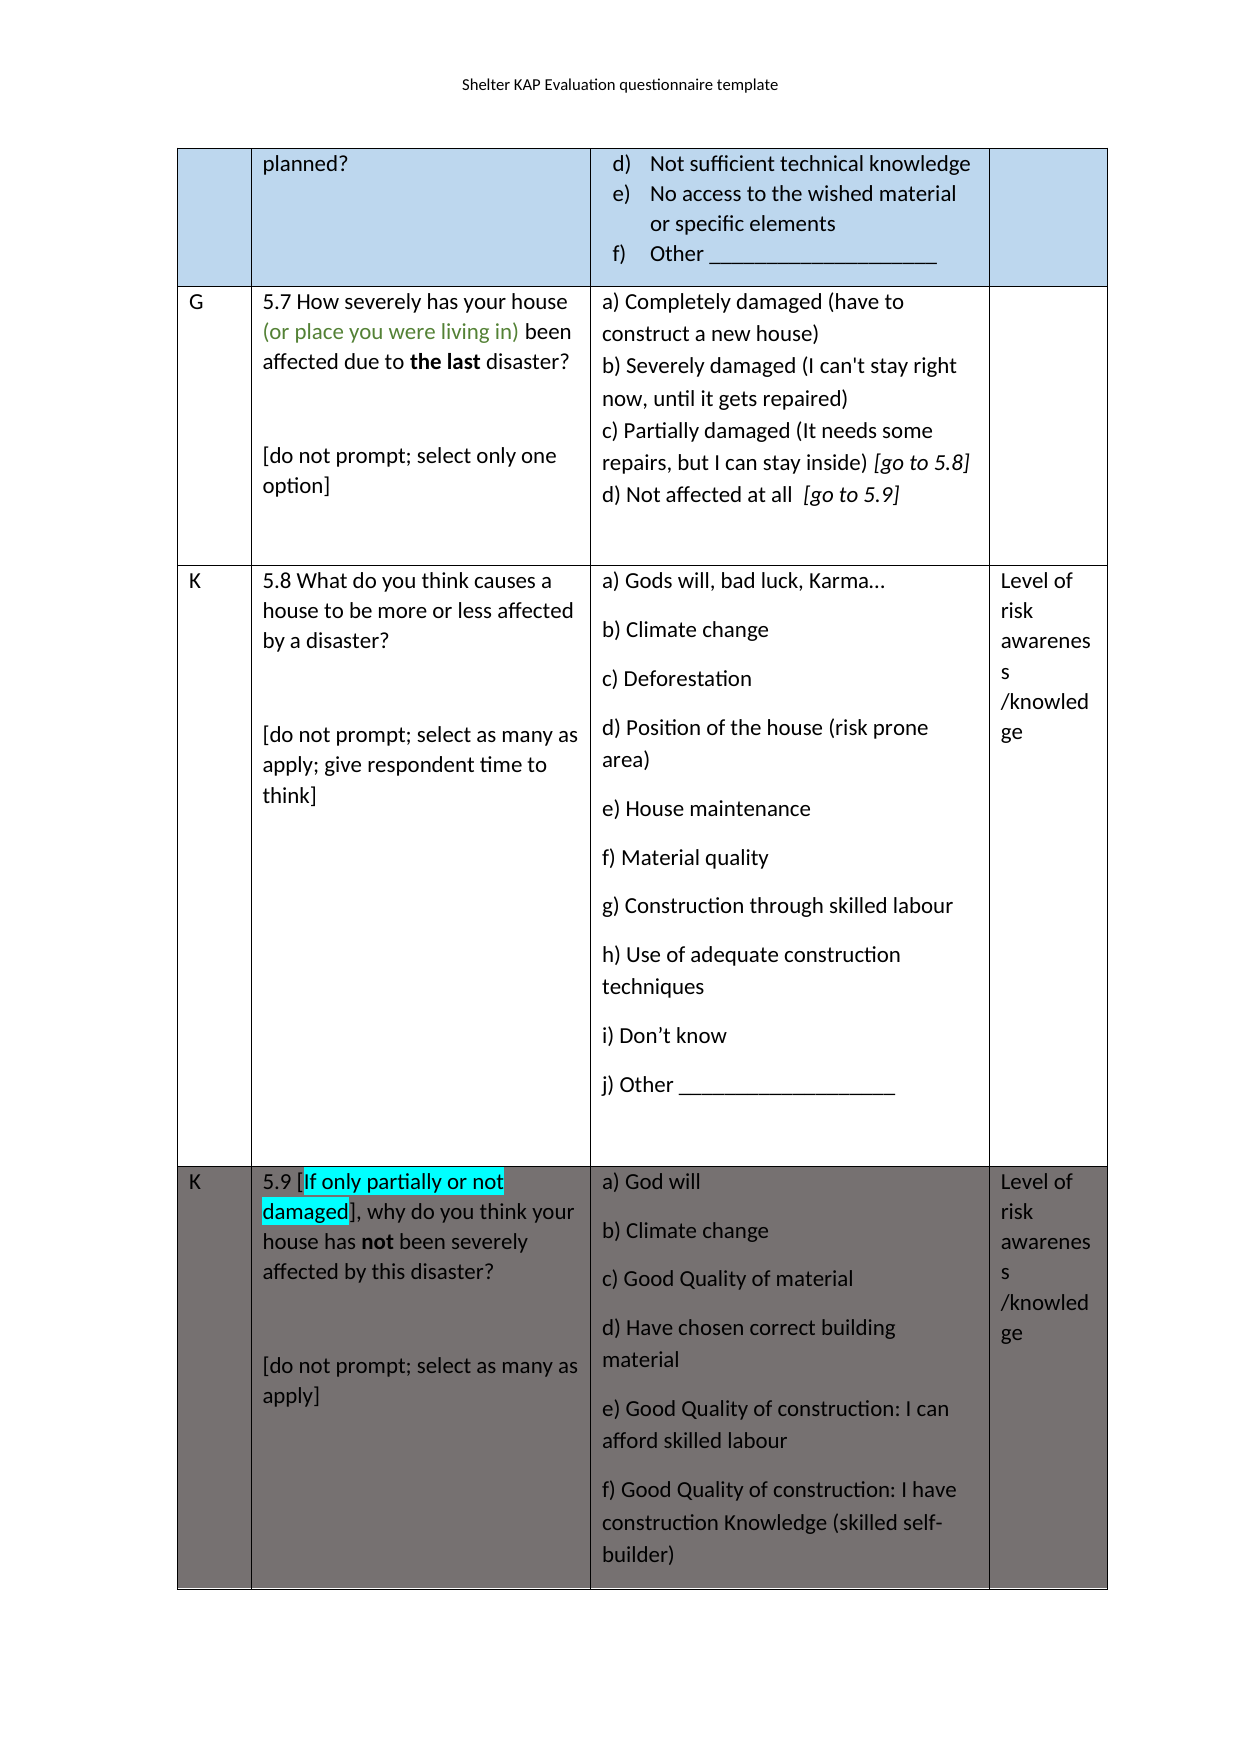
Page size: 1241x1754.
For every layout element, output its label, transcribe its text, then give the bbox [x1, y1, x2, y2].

table_cell a) Gods will, bad luck, Karma… b) Climate change c) Deforestation d) Position of the house (risk prone area) e) House maintenance f) Material quality g) Construction through skilled labour h) Use of adequate construction techniques i) Don’t know j) Other ___________________ [591, 566, 989, 1166]
table_cell 5.7 How severely has your house (or place you were living in) been affected due to the last disaster? [do not prompt; select only one option] [252, 287, 590, 565]
table_cell G [178, 287, 251, 565]
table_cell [591, 1167, 989, 1588]
table_cell 5.8 What do you think causes a house to be more or less affected by a disaster? [do not prompt; select as many as apply; give respondent time to think] [252, 566, 590, 1166]
table_cell [990, 149, 1107, 286]
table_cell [252, 1167, 590, 1588]
table_cell [178, 149, 251, 286]
table_cell a) Completely damaged (have to construct a new house) b) Severely damaged (I can't stay right now, until it gets repaired) c) Partially damaged (It needs some repairs, but I can stay inside) [go to 5.8] d) Not affected at all [go to 5.9] [591, 287, 989, 565]
table_cell Level of risk awareness /knowledge [990, 566, 1107, 1166]
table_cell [990, 1167, 1107, 1588]
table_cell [591, 149, 989, 286]
table_cell K [178, 566, 251, 1166]
table_cell K [178, 1167, 251, 1588]
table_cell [252, 149, 590, 286]
table_cell [990, 287, 1107, 565]
